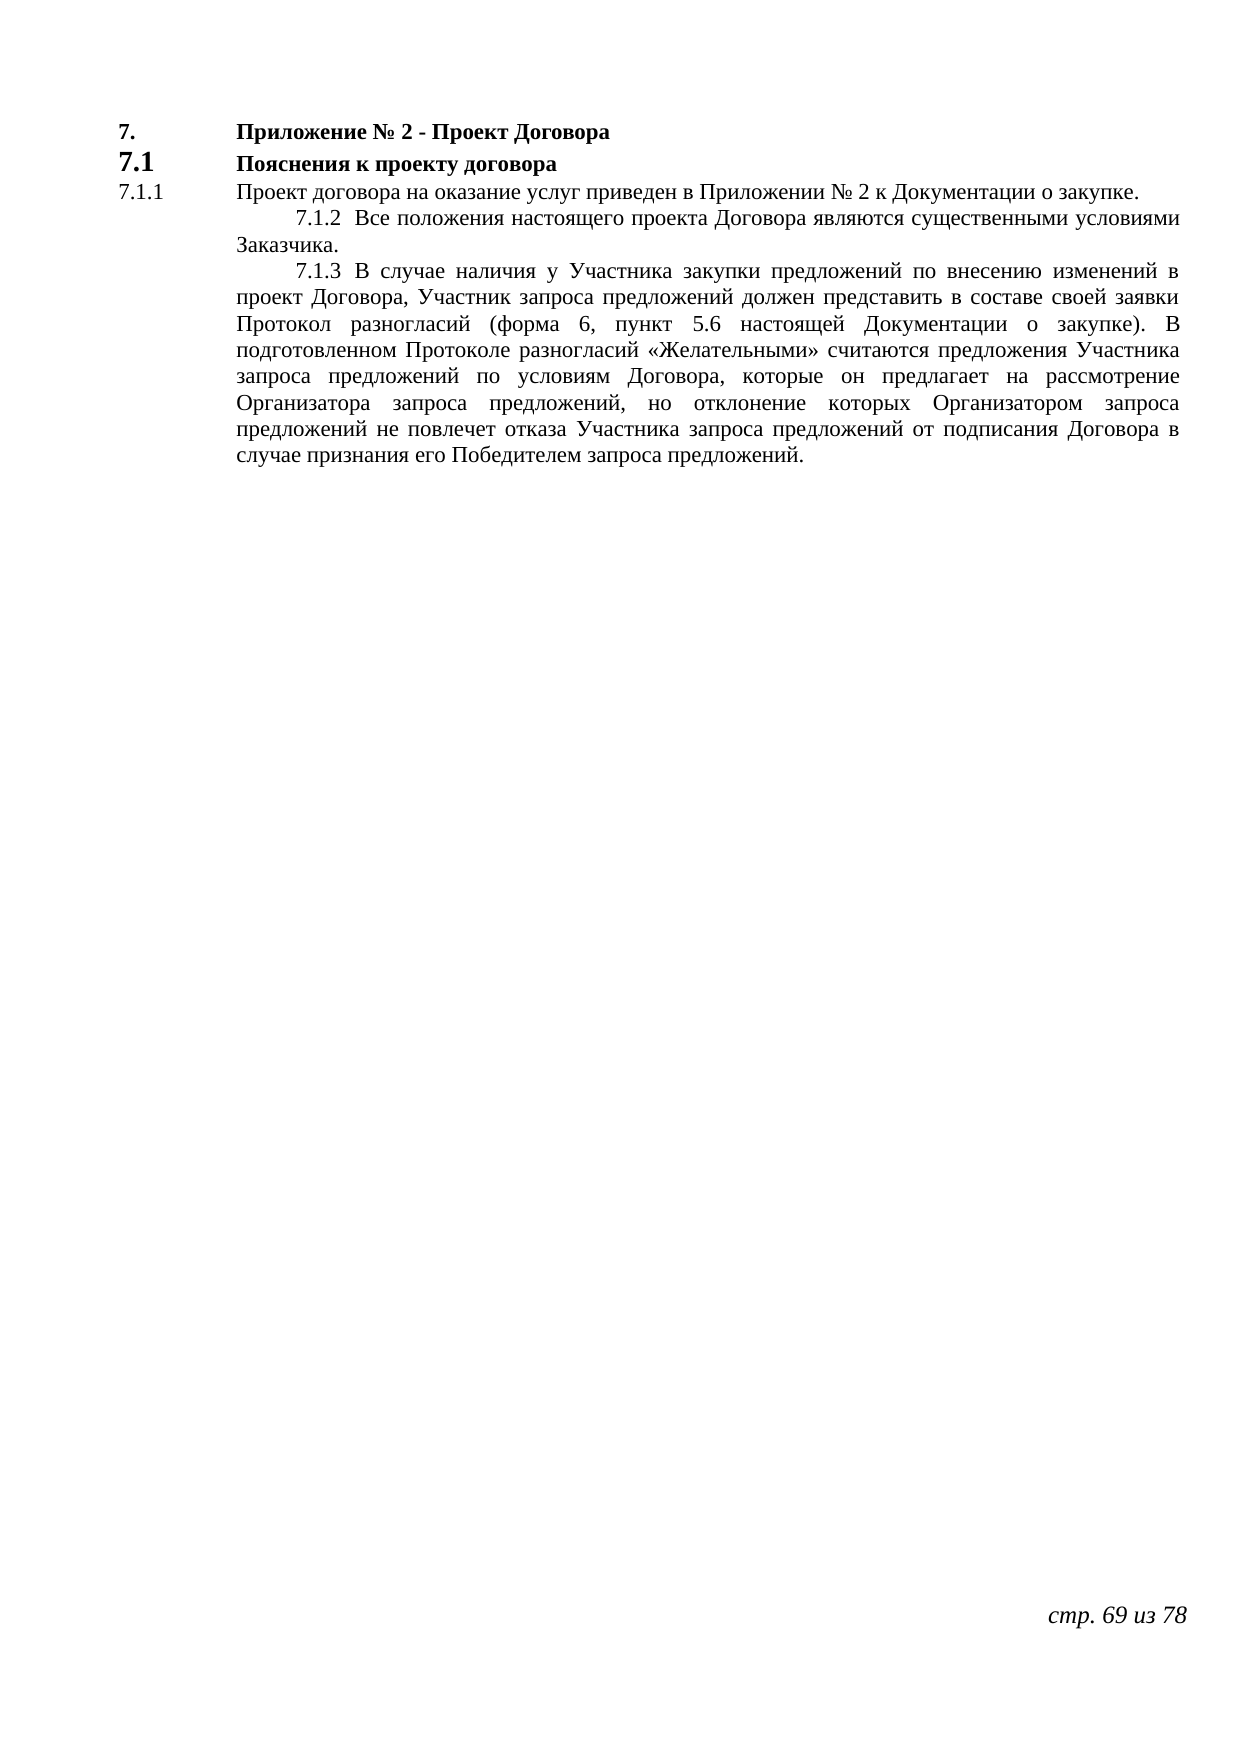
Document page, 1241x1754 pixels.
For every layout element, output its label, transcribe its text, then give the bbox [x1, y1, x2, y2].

text Все положения настоящего проекта Договора являются существенными условиями Заказчика. [236, 204, 1181, 257]
subtitle Пояснения к проекту договора [118, 144, 1181, 178]
text В случае наличия у Участника закупки предложений по внесению изменений в проект Договора, Участник запроса предложений должен представить в составе своей заявки Протокол разногласий (форма 6, пункт 5.6 настоящей Документации о закупке). В подготовленном Протоколе разногласий «Желательными» считаются предложения Участника запроса предложений по условиям Договора, которые он предлагает на рассмотрение Организатора запроса предложений, но отклонение которых Организатором запроса предложений не повлечет отказа Участника запроса предложений от подписания Договора в случае признания его Победителем запроса предложений. [236, 257, 1181, 468]
subtitle Приложение № 2 - Проект Договора [118, 118, 1181, 144]
list Проект договора на оказание услуг приведен в Приложении № 2 к Документации о закупке. [118, 178, 1181, 204]
